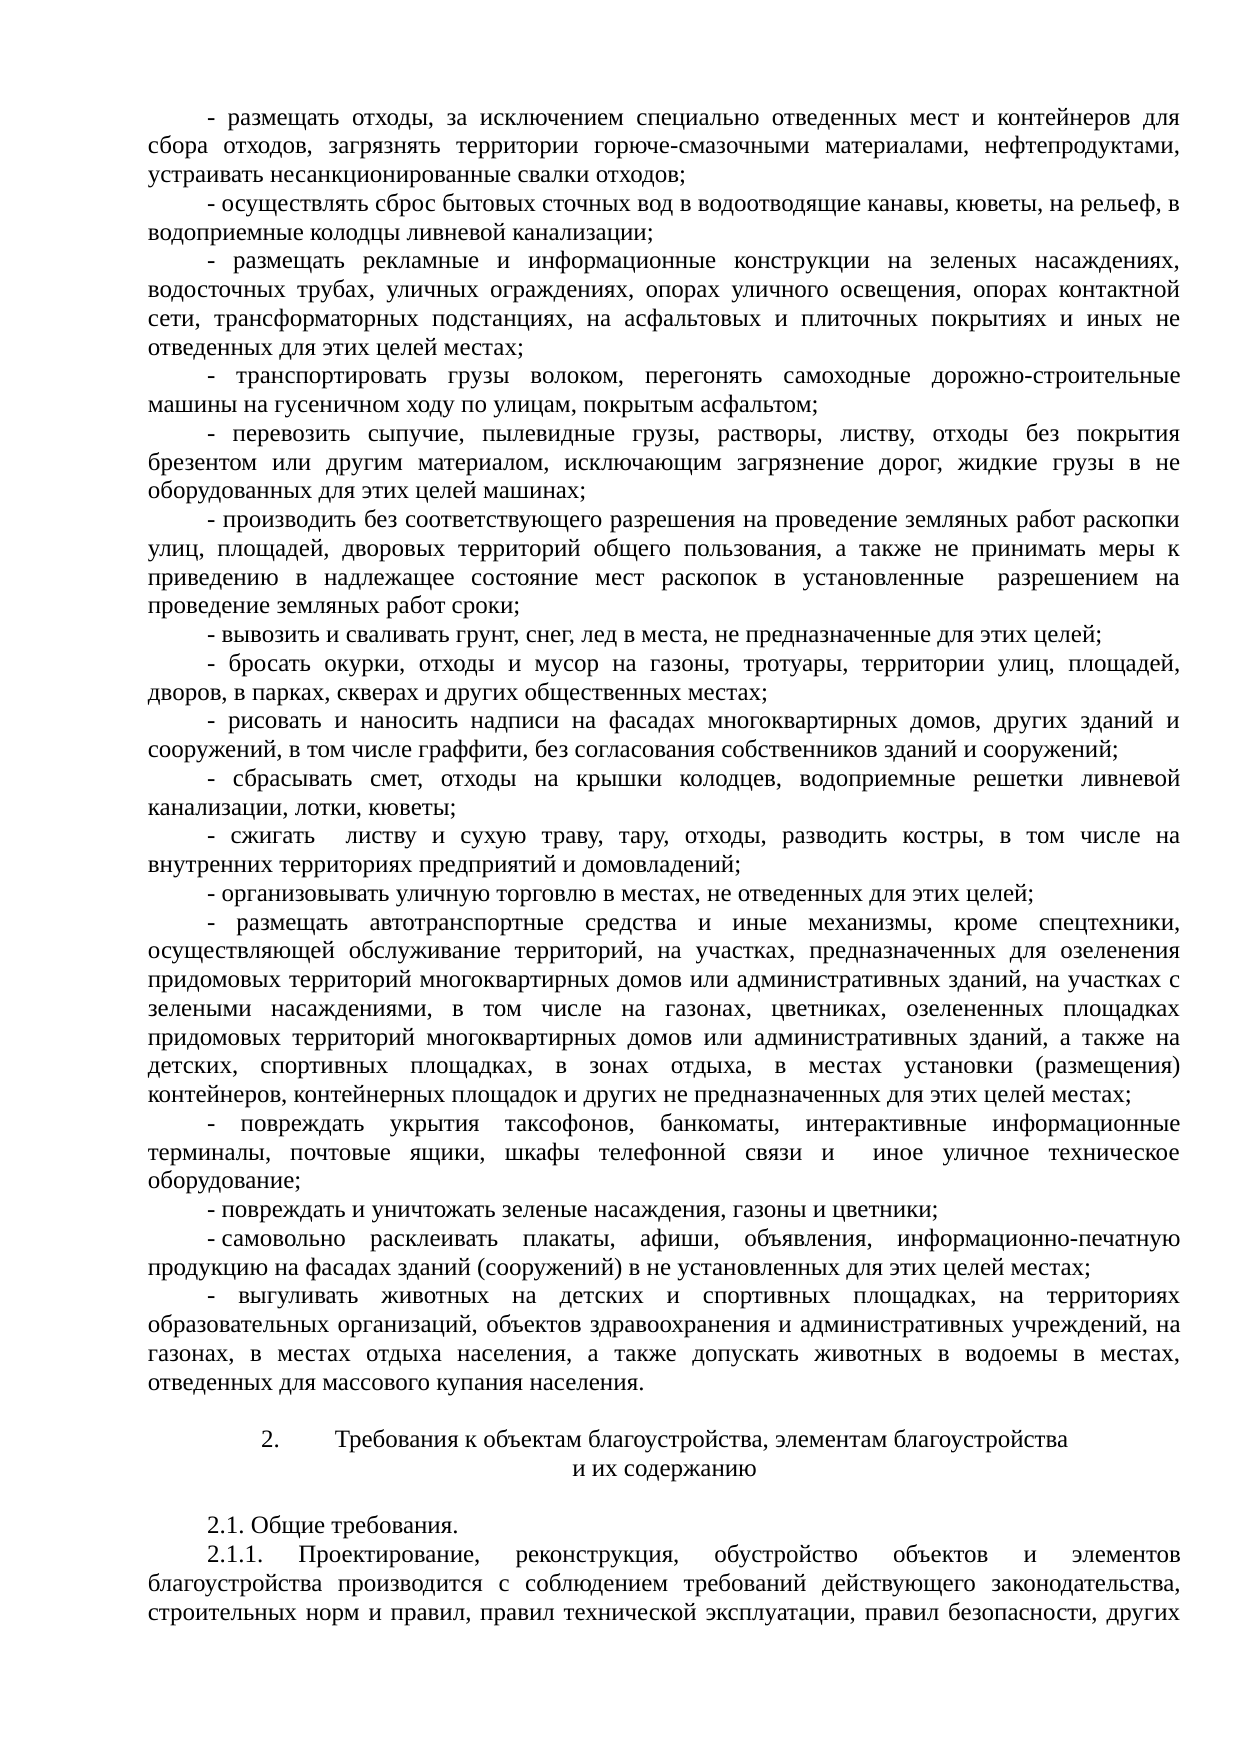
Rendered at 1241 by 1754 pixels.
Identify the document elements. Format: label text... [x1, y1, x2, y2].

text - повреждать укрытия таксофонов, банкоматы, интерактивные информационные терминалы, почтовые ящики, шкафы телефонной связи и иное уличное техническое оборудование; [148, 1108, 1181, 1194]
text 2.1. Общие требования. [148, 1511, 1181, 1539]
text - перевозить сыпучие, пылевидные грузы, растворы, листву, отходы без покрытия брезентом или другим материалом, исключающим загрязнение дорог, жидкие грузы в не оборудованных для этих целей машинах; [148, 418, 1181, 504]
text - размещать отходы, за исключением специально отведенных мест и контейнеров для сбора отходов, загрязнять территории горюче-смазочными материалами, нефтепродуктами, устраивать несанкционированные свалки отходов; [148, 102, 1181, 188]
text - размещать автотранспортные средства и иные механизмы, кроме спецтехники, осуществляющей обслуживание территорий, на участках, предназначенных для озеленения придомовых территорий многоквартирных домов или административных зданий, на участках с зелеными насаждениями, в том числе на газонах, цветниках, озелененных площадках придомовых территорий многоквартирных домов или административных зданий, а также на детских, спортивных площадках, в зонах отдыха, в местах установки (размещения) контейнеров, контейнерных площадок и других не предназначенных для этих целей местах; [148, 907, 1181, 1108]
text - рисовать и наносить надписи на фасадах многоквартирных домов, других зданий и сооружений, в том числе граффити, без согласования собственников зданий и сооружений; [148, 706, 1181, 763]
text - бросать окурки, отходы и мусор на газоны, тротуары, территории улиц, площадей, дворов, в парках, скверах и других общественных местах; [148, 648, 1181, 706]
text - транспортировать грузы волоком, перегонять самоходные дорожно-строительные машины на гусеничном ходу по улицам, покрытым асфальтом; [148, 361, 1181, 418]
text - повреждать и уничтожать зеленые насаждения, газоны и цветники; [148, 1194, 1181, 1223]
text - сжигать листву и сухую траву, тару, отходы, разводить костры, в том числе на внутренних территориях предприятий и домовладений; [148, 821, 1181, 878]
text - производить без соответствующего разрешения на проведение земляных работ раскопки улиц, площадей, дворовых территорий общего пользования, а также не принимать меры к приведению в надлежащее состояние мест раскопок в установленные разрешением на проведение земляных работ сроки; [148, 504, 1181, 619]
text - размещать рекламные и информационные конструкции на зеленых насаждениях, водосточных трубах, уличных ограждениях, опорах уличного освещения, опорах контактной сети, трансформаторных подстанциях, на асфальтовых и плиточных покрытиях и иных не отведенных для этих целей местах; [148, 246, 1181, 361]
text и их содержанию [148, 1453, 1181, 1482]
list Требования к объектам благоустройства, элементам благоустройства [148, 1424, 1181, 1453]
text - самовольно расклеивать плакаты, афиши, объявления, информационно-печатную продукцию на фасадах зданий (сооружений) в не установленных для этих целей местах; [148, 1223, 1181, 1281]
text - осуществлять сброс бытовых сточных вод в водоотводящие канавы, кюветы, на рельеф, в водоприемные колодцы ливневой канализации; [148, 188, 1181, 246]
text - вывозить и сваливать грунт, снег, лед в места, не предназначенные для этих целей; [148, 619, 1181, 648]
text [148, 1539, 1181, 1626]
text - сбрасывать смет, отходы на крышки колодцев, водоприемные решетки ливневой канализации, лотки, кюветы; [148, 763, 1181, 821]
text - выгуливать животных на детских и спортивных площадках, на территориях образовательных организаций, объектов здравоохранения и административных учреждений, на газонах, в местах отдыха населения, а также допускать животных в водоемы в местах, отведенных для массового купания населения. [148, 1281, 1181, 1396]
text - организовывать уличную торговлю в местах, не отведенных для этих целей; [148, 878, 1181, 907]
